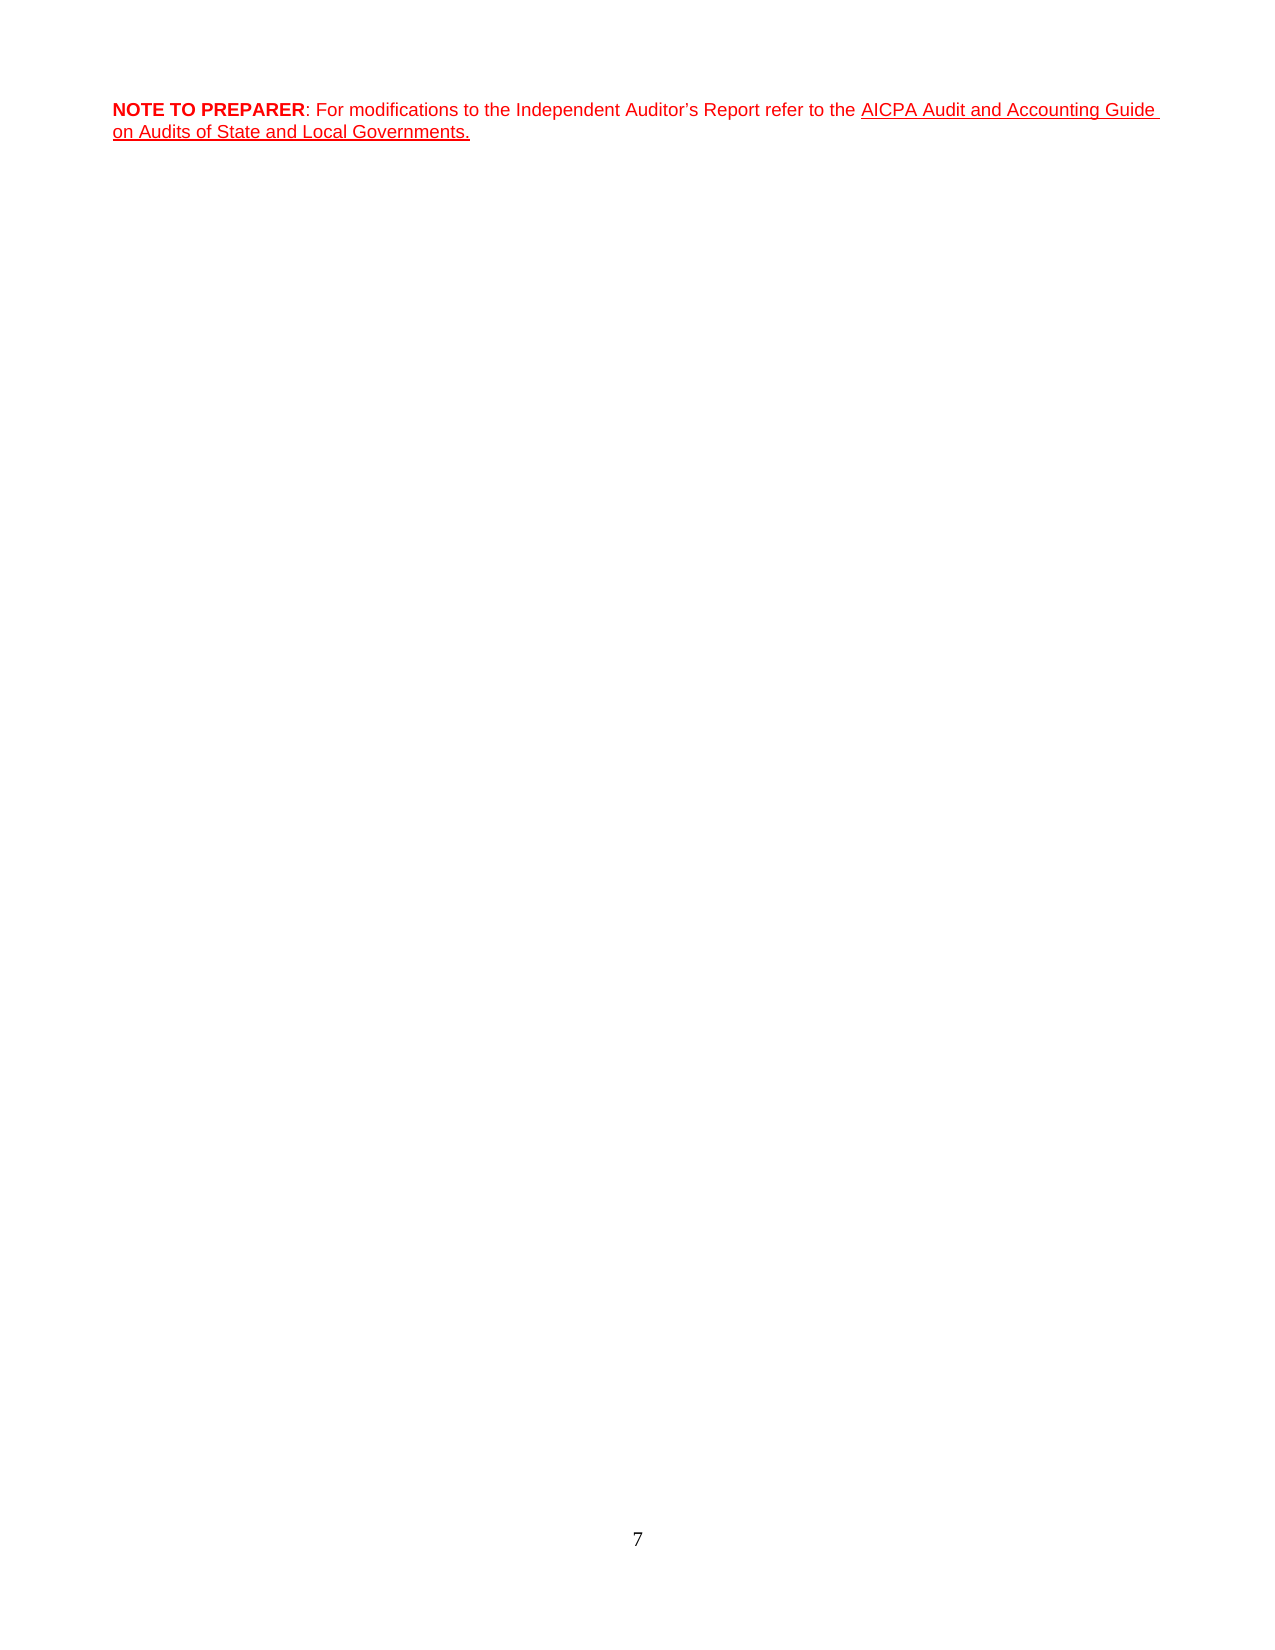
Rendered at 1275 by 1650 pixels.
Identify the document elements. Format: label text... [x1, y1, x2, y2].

text NOTE TO PREPARER: For modifications to the Independent Auditor’s Report refer to the AICPA Audit and Accounting Guide on Audits of State and Local Governments. [112, 99, 1162, 142]
